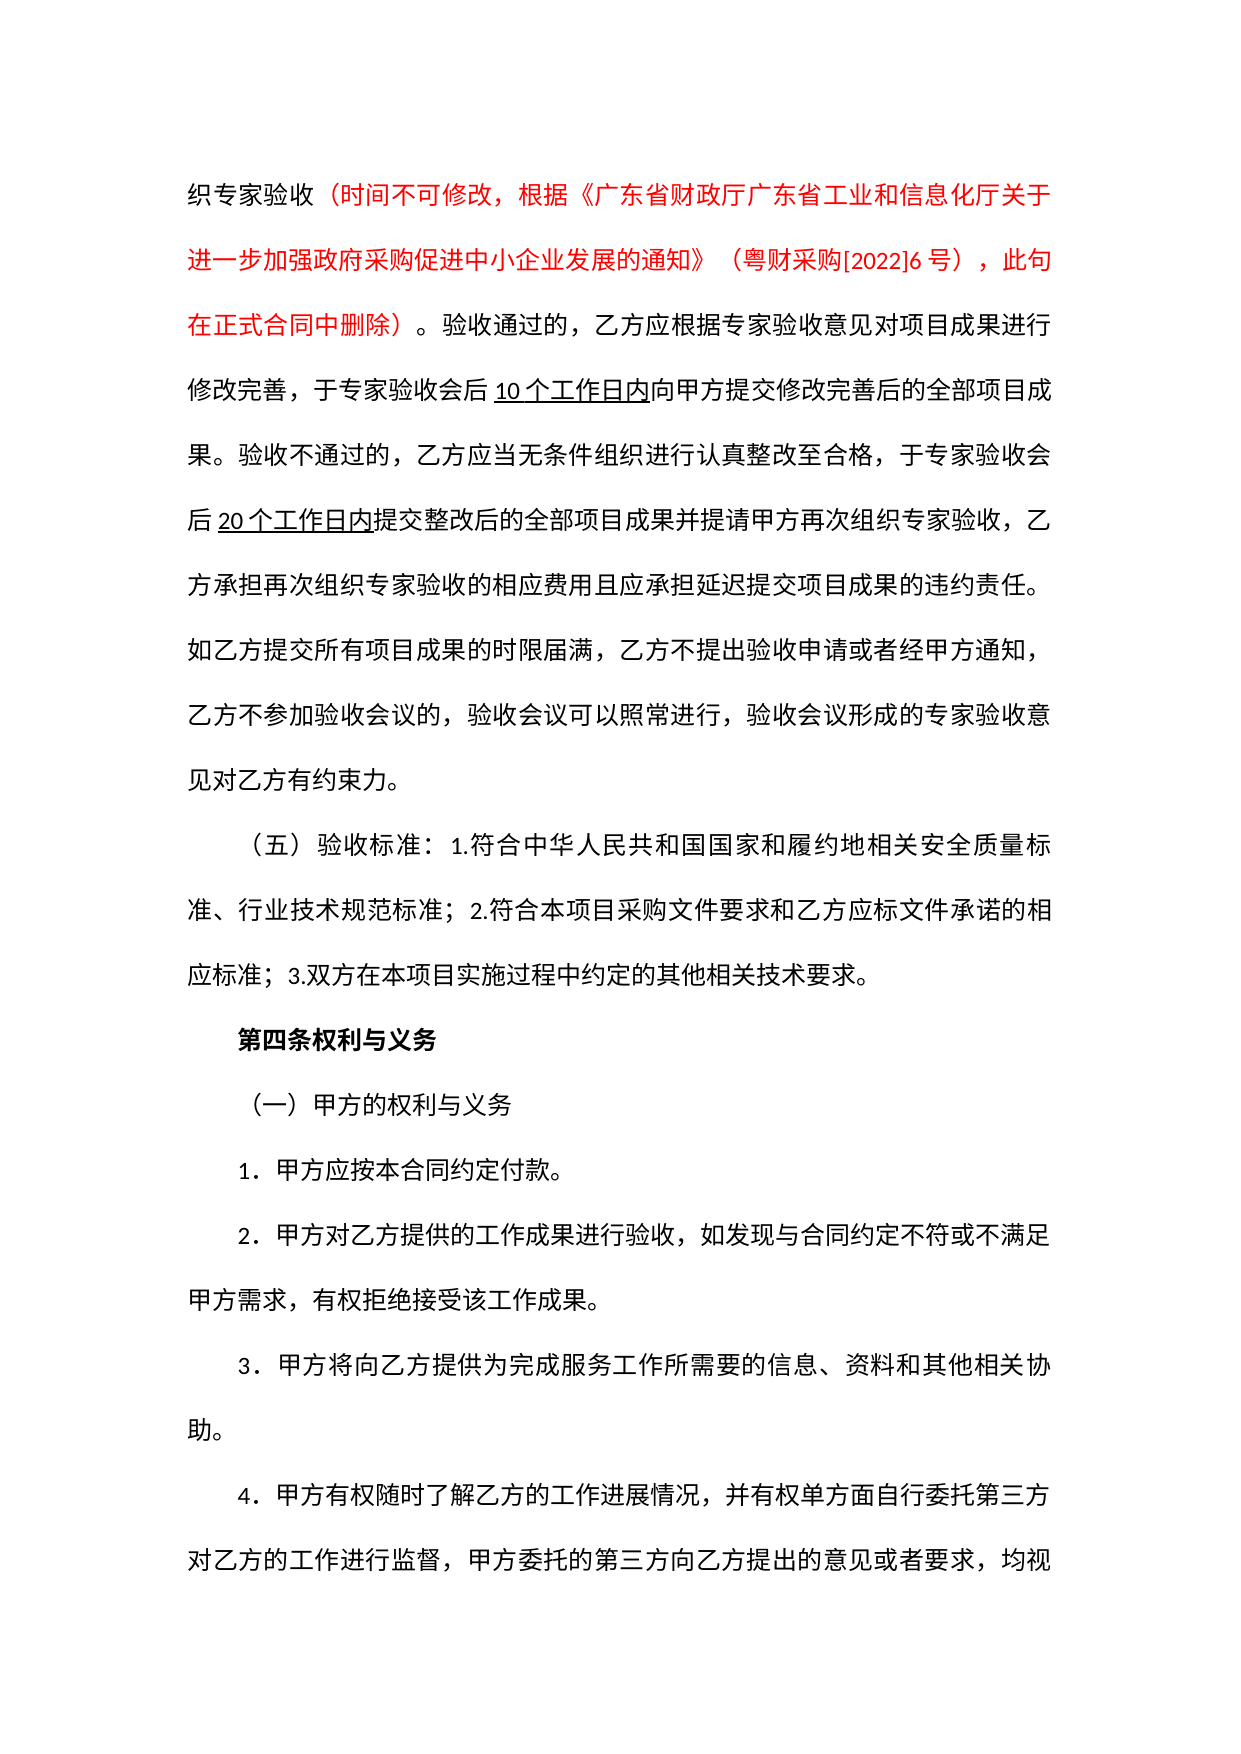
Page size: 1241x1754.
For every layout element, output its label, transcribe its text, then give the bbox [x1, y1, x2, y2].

text （五）验收标准：1.符合中华人民共和国国家和履约地相关安全质量标准、行业技术规范标准；2.符合本项目采购文件要求和乙方应标文件承诺的相应标准；3.双方在本项目实施过程中约定的其他相关技术要求。 [187, 812, 1053, 1007]
text 1．甲方应按本合同约定付款。 [187, 1137, 1053, 1202]
text 3．甲方将向乙方提供为完成服务工作所需要的信息、资料和其他相关协助。 [187, 1332, 1053, 1462]
text （一）甲方的权利与义务 [187, 1072, 1053, 1137]
text 2．甲方对乙方提供的工作成果进行验收，如发现与合同约定不符或不满足甲方需求，有权拒绝接受该工作成果。 [187, 1202, 1053, 1332]
text 第四条权利与义务 [187, 1007, 1053, 1072]
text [187, 162, 1053, 812]
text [187, 1462, 1053, 1592]
